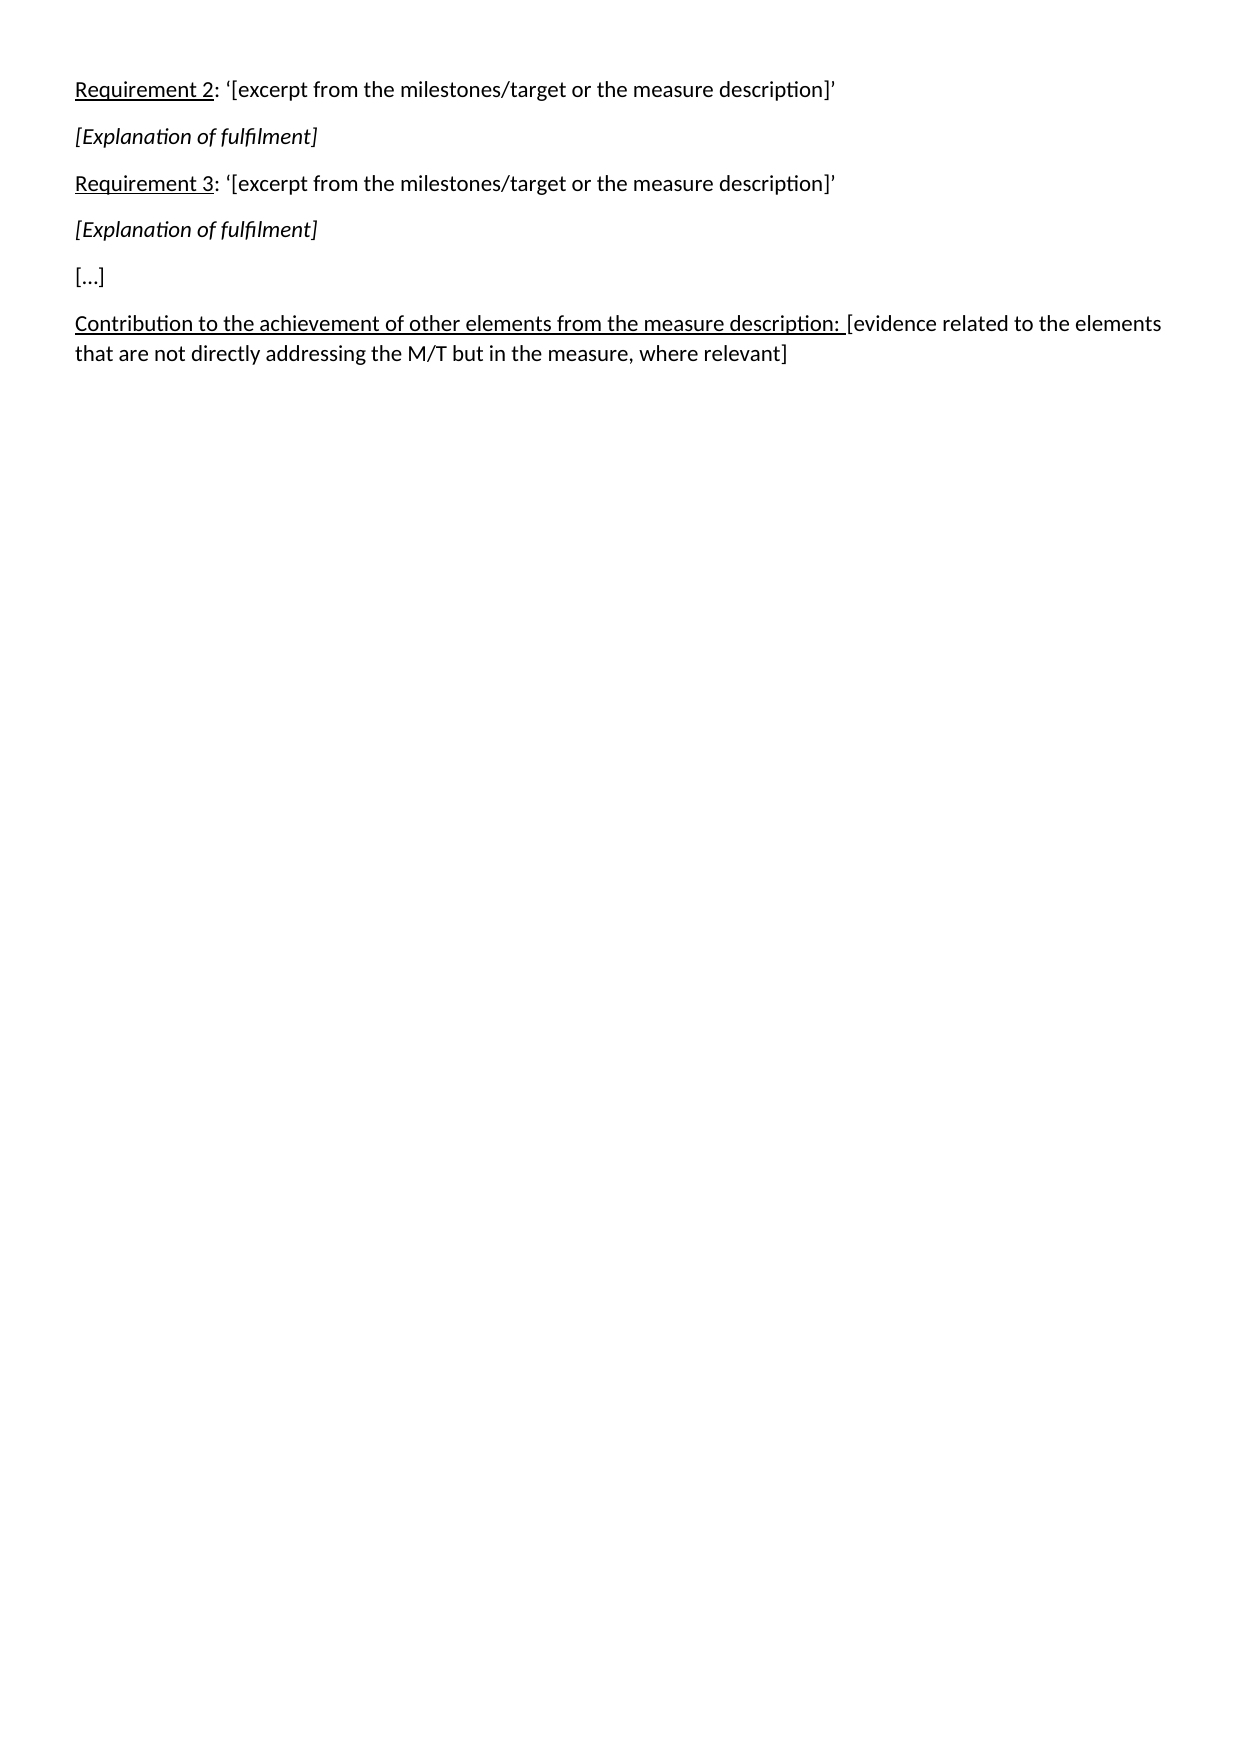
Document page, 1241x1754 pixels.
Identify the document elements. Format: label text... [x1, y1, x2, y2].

text Requirement 3: ‘[excerpt from the milestones/target or the measure description]’ [75, 169, 1165, 197]
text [75, 122, 1165, 150]
text [Explanation of fulfilment] [75, 216, 1165, 244]
text […] [75, 262, 1165, 291]
text Requirement 2: ‘[excerpt from the milestones/target or the measure description]’ [75, 75, 1165, 103]
text Contribution to the achievement of other elements from the measure description: [evidence related to the elements that are not directly addressing the M/T but in the measure, where relevant] [75, 309, 1165, 368]
